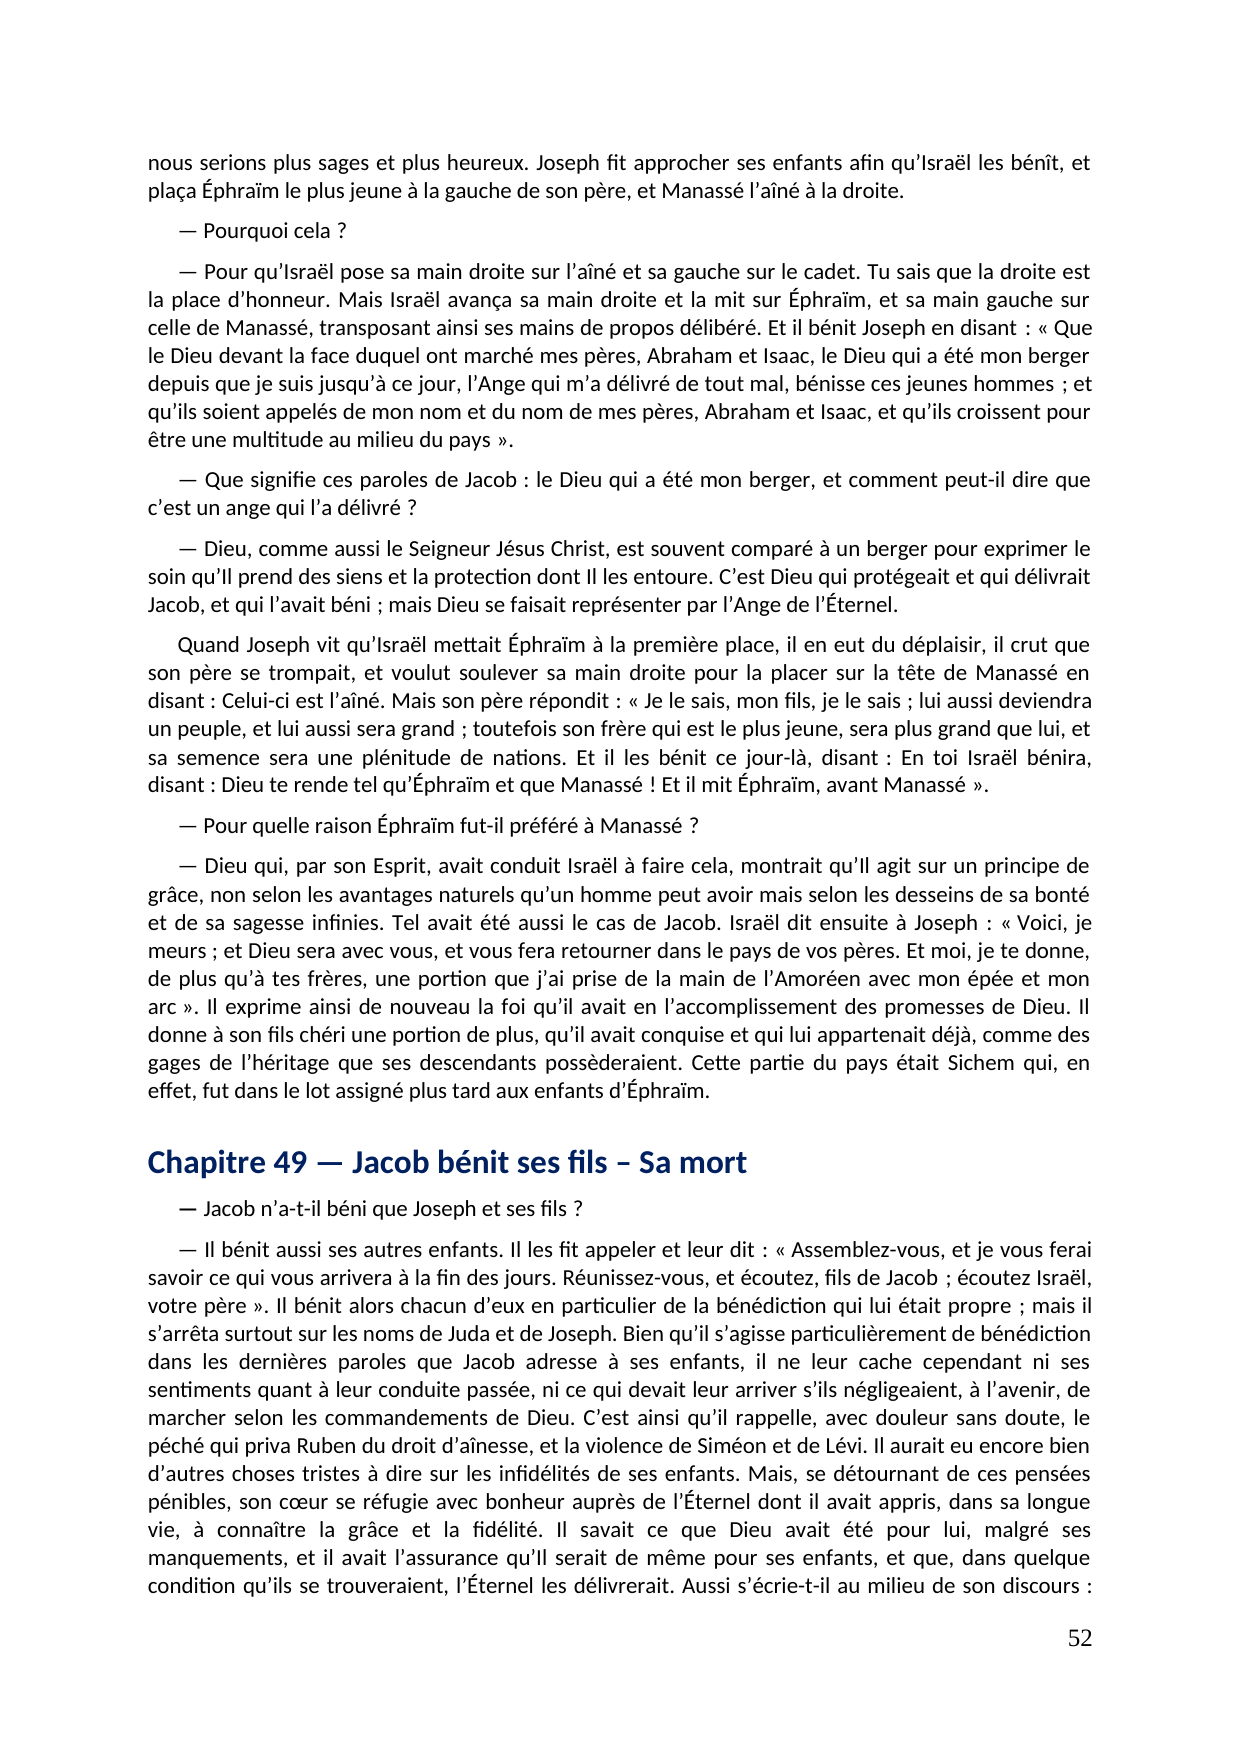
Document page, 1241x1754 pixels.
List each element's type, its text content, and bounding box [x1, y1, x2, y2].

subtitle Chapitre 49 — Jacob bénit ses fils – Sa mort [148, 1141, 1092, 1182]
text — Pour quelle raison Éphraïm fut-il préféré à Manassé ? [148, 811, 1092, 839]
text Quand Joseph vit qu’Israël mettait Éphraïm à la première place, il en eut du déplaisir, il crut que son père se trompait, et voulut soulever sa main droite pour la placer sur la tête de Manassé en disant : Celui-ci est l’aîné. Mais son père répondit : « Je le sais, mon fils, je le sais ; lui aussi deviendra un peuple, et lui aussi sera grand ; toutefois son frère qui est le plus jeune, sera plus grand que lui, et sa semence sera une plénitude de nations. Et il les bénit ce jour-là, disant : En toi Israël bénira, disant : Dieu te rende tel qu’Éphraïm et que Manassé ! Et il mit Éphraïm, avant Manassé ». [148, 631, 1092, 799]
text — Dieu, comme aussi le Seigneur Jésus Christ, est souvent comparé à un berger pour exprimer le soin qu’Il prend des siens et la protection dont Il les entoure. C’est Dieu qui protégeait et qui délivrait Jacob, et qui l’avait béni ; mais Dieu se faisait représenter par l’Ange de l’Éternel. [148, 534, 1092, 618]
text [148, 148, 1092, 204]
text — Dieu qui, par son Esprit, avait conduit Israël à faire cela, montrait qu’Il agit sur un principe de grâce, non selon les avantages naturels qu’un homme peut avoir mais selon les desseins de sa bonté et de sa sagesse infinies. Tel avait été aussi le cas de Jacob. Israël dit ensuite à Joseph : « Voici, je meurs ; et Dieu sera avec vous, et vous fera retourner dans le pays de vos pères. Et moi, je te donne, de plus qu’à tes frères, une portion que j’ai prise de la main de l’Amoréen avec mon épée et mon arc ». Il exprime ainsi de nouveau la foi qu’il avait en l’accomplissement des promesses de Dieu. Il donne à son fils chéri une portion de plus, qu’il avait conquise et qui lui appartenait déjà, comme des gages de l’héritage que ses descendants possèderaient. Cette partie du pays était Sichem qui, en effet, fut dans le lot assigné plus tard aux enfants d’Éphraïm. [148, 852, 1092, 1104]
text — Pourquoi cela ? [148, 216, 1092, 244]
text — Pour qu’Israël pose sa main droite sur l’aîné et sa gauche sur le cadet. Tu sais que la droite est la place d’honneur. Mais Israël avança sa main droite et la mit sur Éphraïm, et sa main gauche sur celle de Manassé, transposant ainsi ses mains de propos délibéré. Et il bénit Joseph en disant : « Que le Dieu devant la face duquel ont marché mes pères, Abraham et Isaac, le Dieu qui a été mon berger depuis que je suis jusqu’à ce jour, l’Ange qui m’a délivré de tout mal, bénisse ces jeunes hommes ; et qu’ils soient appelés de mon nom et du nom de mes pères, Abraham et Isaac, et qu’ils croissent pour être une multitude au milieu du pays ». [148, 257, 1092, 453]
text — Jacob n’a-t-il béni que Joseph et ses fils ? [148, 1194, 1092, 1223]
text — Que signifie ces paroles de Jacob : le Dieu qui a été mon berger, et comment peut-il dire que c’est un ange qui l’a délivré ? [148, 465, 1092, 521]
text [148, 1235, 1092, 1599]
